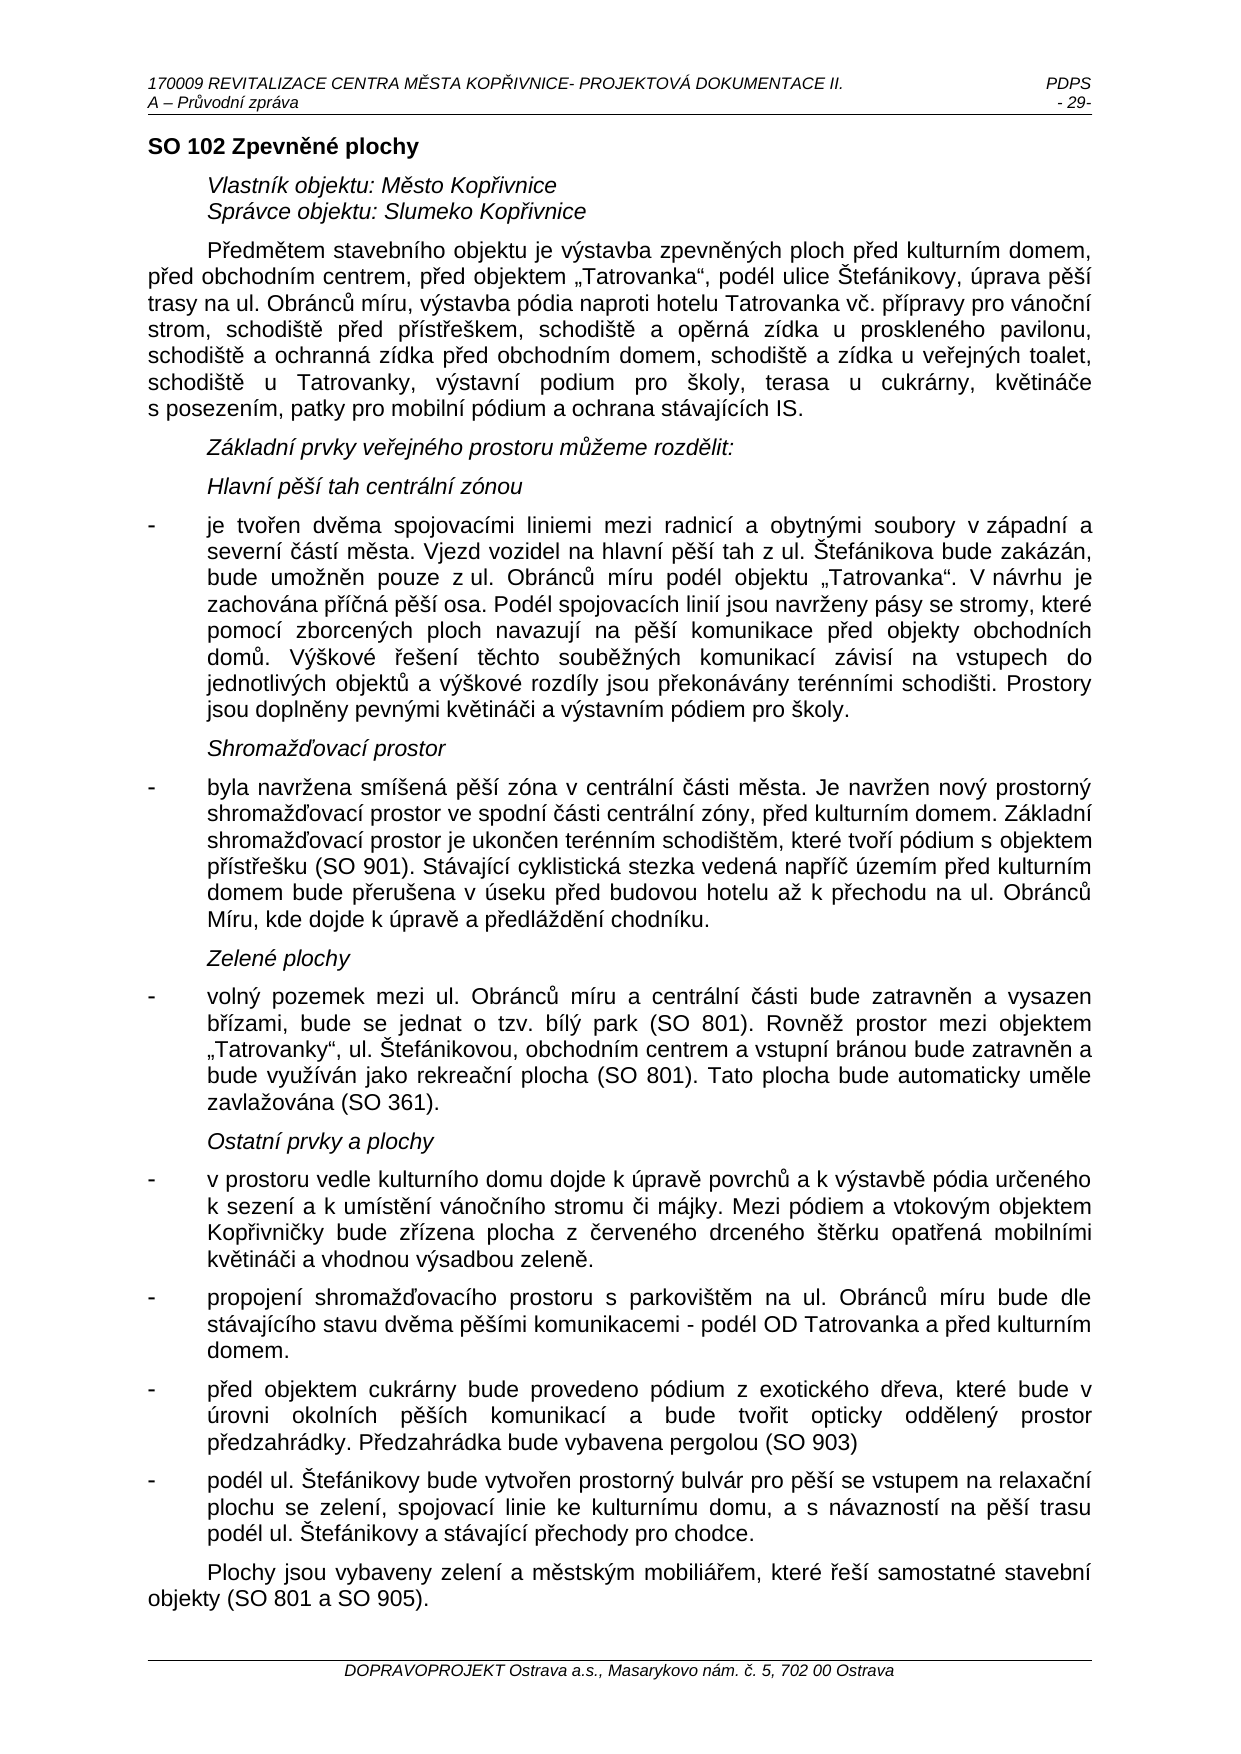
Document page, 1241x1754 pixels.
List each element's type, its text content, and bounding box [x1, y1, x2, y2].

text Základní prvky veřejného prostoru můžeme rozdělit: [148, 434, 1092, 460]
text Ostatní prvky a plochy [148, 1128, 1092, 1154]
text Hlavní pěší tah centrální zónou [148, 473, 1092, 499]
text SO 102 Zpevněné plochy [148, 133, 1092, 159]
list podél ul. Štefánikovy bude vytvořen prostorný bulvár pro pěší se vstupem na relaxační plochu se zelení, spojovací linie ke kulturnímu domu, a s návazností na pěší trasu podél ul. Štefánikovy a stávající přechody pro chodce. [148, 1467, 1092, 1547]
text Plochy jsou vybaveny zelení a městským mobiliářem, které řeší samostatné stavební objekty (SO 801 a SO 905). [148, 1559, 1092, 1612]
list volný pozemek mezi ul. Obránců míru a centrální části bude zatravněn a vysazen břízami, bude se jednat o tzv. bílý park (SO 801). Rovněž prostor mezi objektem „Tatrovanky“, ul. Štefánikovou, obchodním centrem a vstupní bránou bude zatravněn a bude využíván jako rekreační plocha (SO 801). Tato plocha bude automaticky uměle zavlažována (SO 361). [148, 983, 1092, 1115]
list je tvořen dvěma spojovacími liniemi mezi radnicí a obytnými soubory v západní a severní částí města. Vjezd vozidel na hlavní pěší tah z ul. Štefánikova bude zakázán, bude umožněn pouze z ul. Obránců míru podél objektu „Tatrovanka“. V návrhu je zachována příčná pěší osa. Podél spojovacích linií jsou navrženy pásy se stromy, které pomocí zborcených ploch navazují na pěší komunikace před objekty obchodních domů. Výškové řešení těchto souběžných komunikací závisí na vstupech do jednotlivých objektů a výškové rozdíly jsou překonávány terénními schodišti. Prostory jsou doplněny pevnými květináči a výstavním pódiem pro školy. [148, 512, 1092, 722]
text Správce objektu: Slumeko Kopřivnice [148, 198, 1092, 224]
list byla navržena smíšená pěší zóna v centrální části města. Je navržen nový prostorný shromažďovací prostor ve spodní části centrální zóny, před kulturním domem. Základní shromažďovací prostor je ukončen terénním schodištěm, které tvoří pódium s objektem přístřešku (SO 901). Stávající cyklistická stezka vedená napříč územím před kulturním domem bude přerušena v úseku před budovou hotelu až k přechodu na ul. Obránců Míru, kde dojde k úpravě a předláždění chodníku. [148, 774, 1092, 932]
list propojení shromažďovacího prostoru s parkovištěm na ul. Obránců míru bude dle stávajícího stavu dvěma pěšími komunikacemi - podél OD Tatrovanka a před kulturním domem. [148, 1284, 1092, 1363]
text Zelené plochy [148, 944, 1092, 971]
text Předmětem stavebního objektu je výstavba zpevněných ploch před kulturním domem, před obchodním centrem, před objektem „Tatrovanka“, podél ulice Štefánikovy, úprava pěší trasy na ul. Obránců míru, výstavba pódia naproti hotelu Tatrovanka vč. přípravy pro vánoční strom, schodiště před přístřeškem, schodiště a opěrná zídka u proskleného pavilonu, schodiště a ochranná zídka před obchodním domem, schodiště a zídka u veřejných toalet, schodiště u Tatrovanky, výstavní podium pro školy, terasa u cukrárny, květináče s posezením, patky pro mobilní pódium a ochrana stávajících IS. [148, 237, 1092, 421]
list v prostoru vedle kulturního domu dojde k úpravě povrchů a k výstavbě pódia určeného k sezení a k umístění vánočního stromu či májky. Mezi pódiem a vtokovým objektem Kopřivničky bude zřízena plocha z červeného drceného štěrku opatřená mobilními květináči a vhodnou výsadbou zeleně. [148, 1166, 1092, 1272]
list před objektem cukrárny bude provedeno pódium z exotického dřeva, které bude v úrovni okolních pěších komunikací a bude tvořit opticky oddělený prostor předzahrádky. Předzahrádka bude vybavena pergolou (SO 903) [148, 1376, 1092, 1455]
text Shromažďovací prostor [148, 735, 1092, 761]
text Vlastník objektu: Město Kopřivnice [148, 172, 1092, 198]
